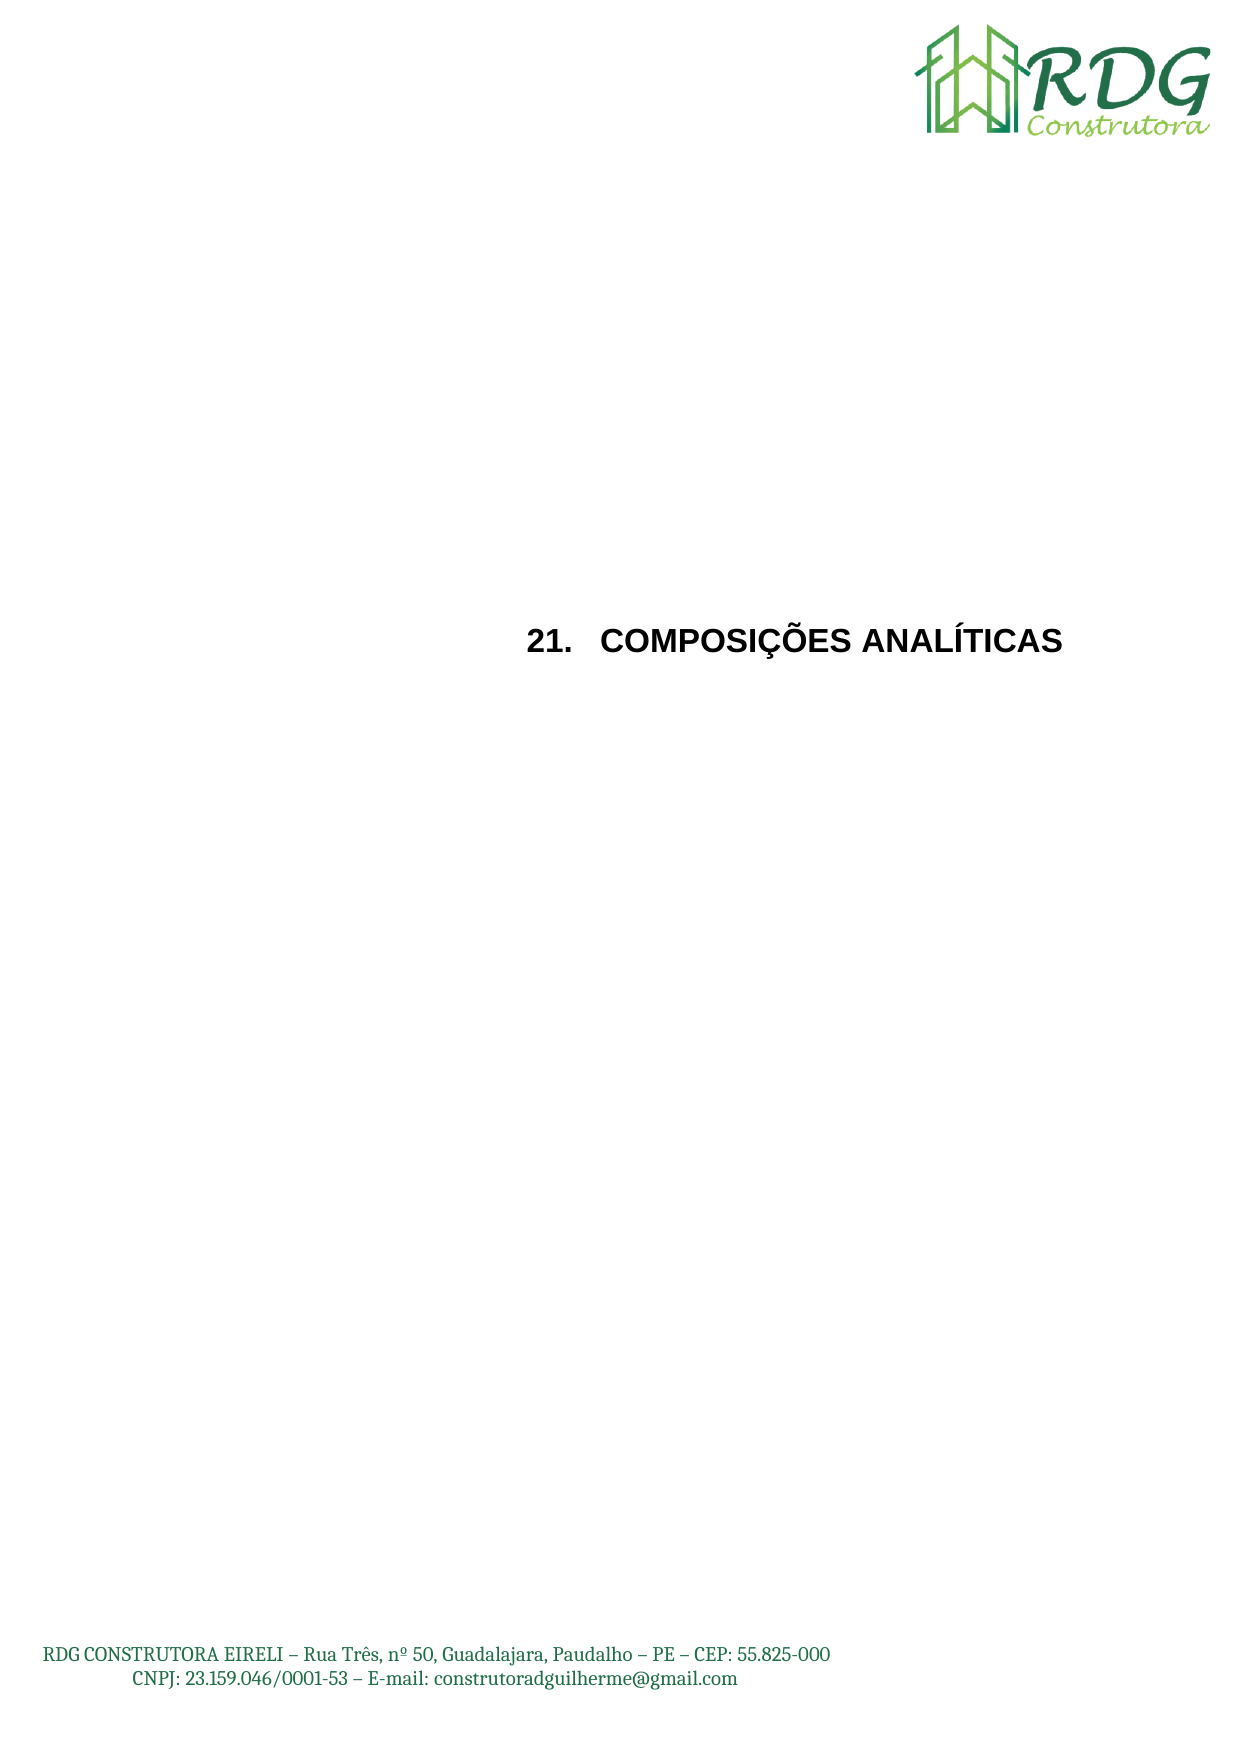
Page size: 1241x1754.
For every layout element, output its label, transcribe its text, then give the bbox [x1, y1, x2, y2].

subtitle COMPOSIÇÕES ANALÍTICAS [526, 621, 1121, 659]
picture [913, 23, 1211, 137]
